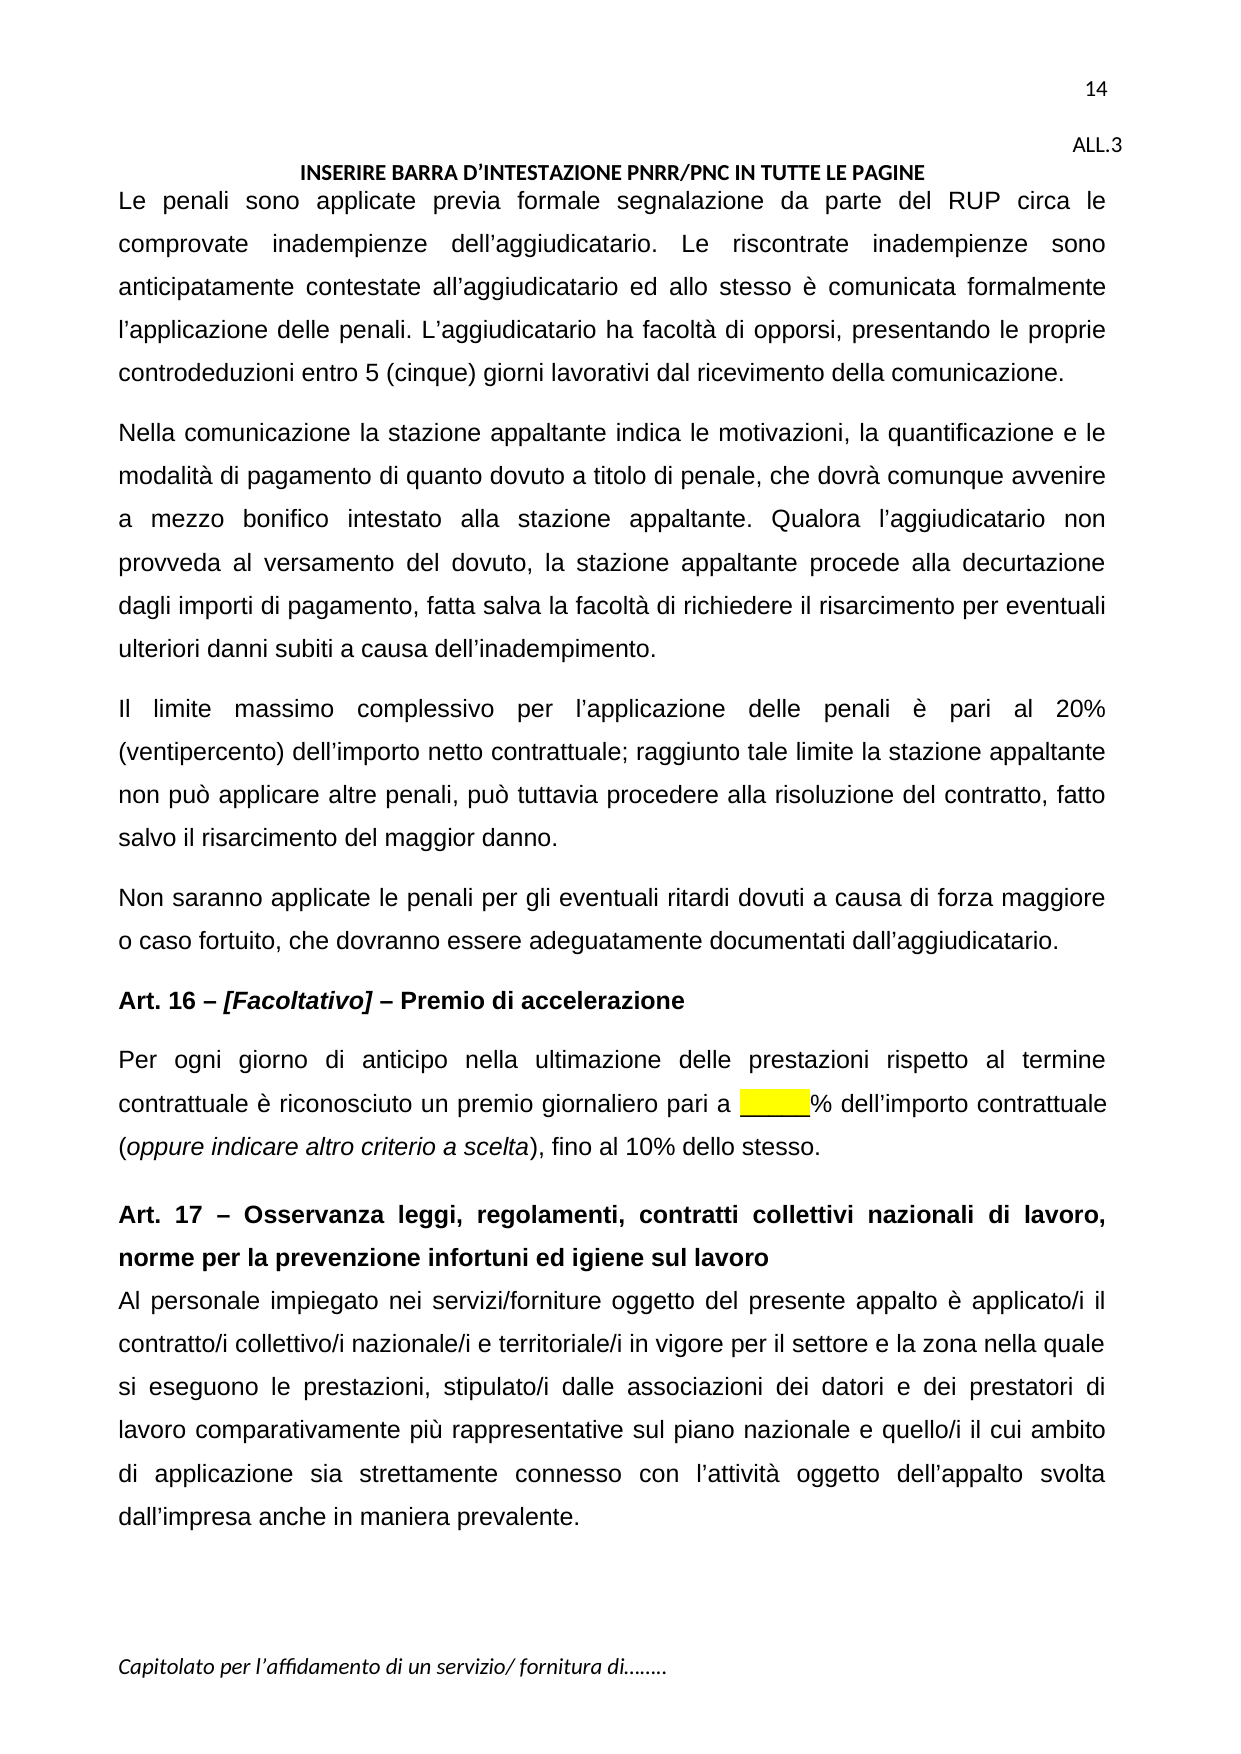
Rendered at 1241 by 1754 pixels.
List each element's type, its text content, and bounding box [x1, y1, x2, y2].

text Per ogni giorno di anticipo nella ultimazione delle prestazioni rispetto al termine contrattuale è riconosciuto un premio giornaliero pari a _____% dell’importo contrattuale (oppure indicare altro criterio a scelta), fino al 10% dello stesso. [118, 1045, 1107, 1160]
text Non saranno applicate le penali per gli eventuali ritardi dovuti a causa di forza maggiore o caso fortuito, che dovranno essere adeguatamente documentati dall’aggiudicatario. [118, 883, 1107, 954]
text Al personale impiegato nei servizi/forniture oggetto del presente appalto è applicato/i il contratto/i collettivo/i nazionale/i e territoriale/i in vigore per il settore e la zona nella quale si eseguono le prestazioni, stipulato/i dalle associazioni dei datori e dei prestatori di lavoro comparativamente più rappresentative sul piano nazionale e quello/i il cui ambito di applicazione sia strettamente connesso con l’attività oggetto dell’appalto svolta dall’impresa anche in maniera prevalente. [118, 1286, 1107, 1530]
subtitle Art. 17 – Osservanza leggi, regolamenti, contratti collettivi nazionali di lavoro, norme per la prevenzione infortuni ed igiene sul lavoro [118, 1200, 1107, 1272]
text Art. 16 – [Facoltativo] – Premio di accelerazione [118, 986, 1107, 1014]
text Nella comunicazione la stazione appaltante indica le motivazioni, la quantificazione e le modalità di pagamento di quanto dovuto a titolo di penale, che dovrà comunque avvenire a mezzo bonifico intestato alla stazione appaltante. Qualora l’aggiudicatario non provveda al versamento del dovuto, la stazione appaltante procede alla decurtazione dagli importi di pagamento, fatta salva la facoltà di richiedere il risarcimento per eventuali ulteriori danni subiti a causa dell’inadempimento. [118, 418, 1107, 662]
text Il limite massimo complessivo per l’applicazione delle penali è pari al 20% (ventipercento) dell’importo netto contrattuale; raggiunto tale limite la stazione appaltante non può applicare altre penali, può tuttavia procedere alla risoluzione del contratto, fatto salvo il risarcimento del maggior danno. [118, 693, 1107, 852]
text Le penali sono applicate previa formale segnalazione da parte del RUP circa le comprovate inadempienze dell’aggiudicatario. Le riscontrate inadempienze sono anticipatamente contestate all’aggiudicatario ed allo stesso è comunicata formalmente l’applicazione delle penali. L’aggiudicatario ha facoltà di opporsi, presentando le proprie controdeduzioni entro 5 (cinque) giorni lavorativi dal ricevimento della comunicazione. [118, 186, 1107, 387]
